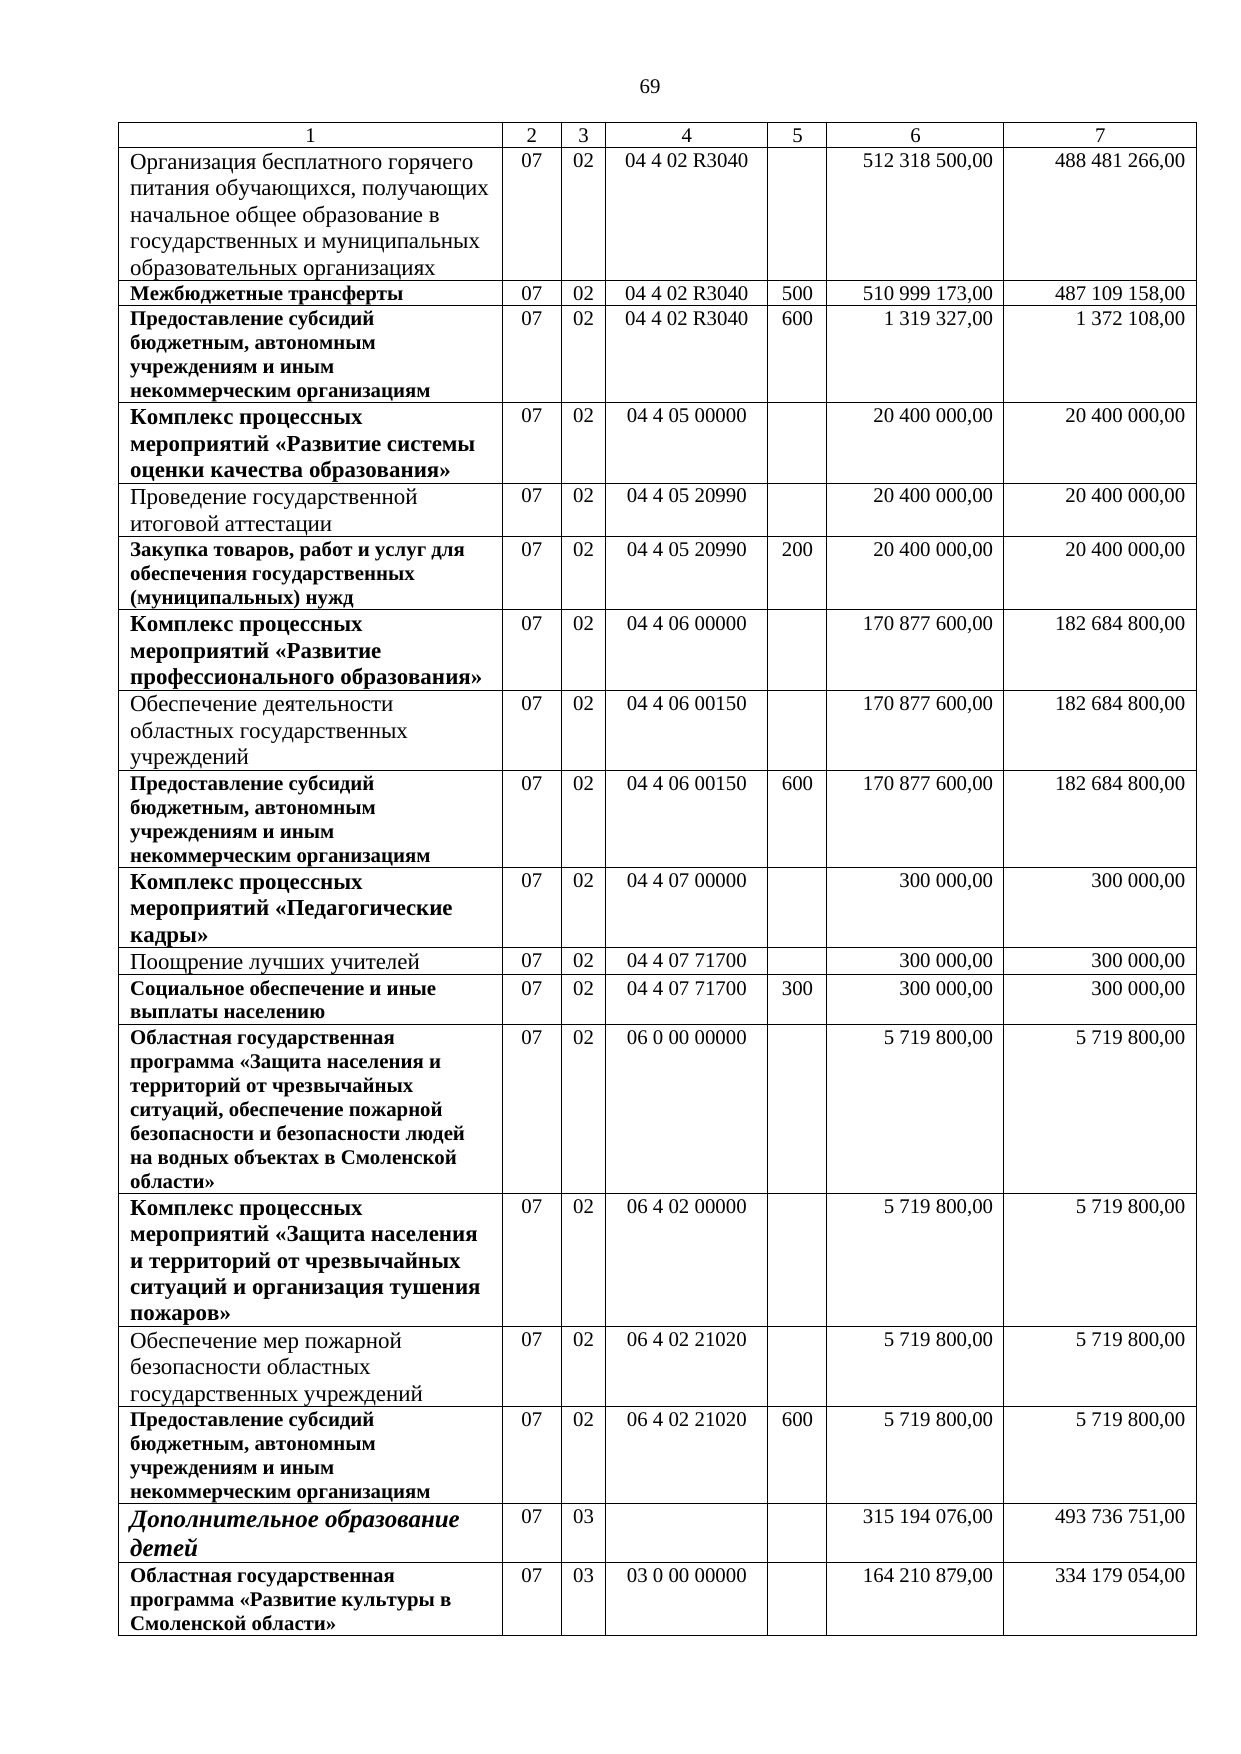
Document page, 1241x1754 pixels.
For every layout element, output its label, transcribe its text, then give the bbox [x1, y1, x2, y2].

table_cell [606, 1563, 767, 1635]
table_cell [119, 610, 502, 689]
table_header 3 [562, 123, 605, 147]
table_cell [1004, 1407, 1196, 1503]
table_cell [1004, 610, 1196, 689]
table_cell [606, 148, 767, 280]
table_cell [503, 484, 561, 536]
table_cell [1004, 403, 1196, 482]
table_header 7 [1004, 123, 1196, 147]
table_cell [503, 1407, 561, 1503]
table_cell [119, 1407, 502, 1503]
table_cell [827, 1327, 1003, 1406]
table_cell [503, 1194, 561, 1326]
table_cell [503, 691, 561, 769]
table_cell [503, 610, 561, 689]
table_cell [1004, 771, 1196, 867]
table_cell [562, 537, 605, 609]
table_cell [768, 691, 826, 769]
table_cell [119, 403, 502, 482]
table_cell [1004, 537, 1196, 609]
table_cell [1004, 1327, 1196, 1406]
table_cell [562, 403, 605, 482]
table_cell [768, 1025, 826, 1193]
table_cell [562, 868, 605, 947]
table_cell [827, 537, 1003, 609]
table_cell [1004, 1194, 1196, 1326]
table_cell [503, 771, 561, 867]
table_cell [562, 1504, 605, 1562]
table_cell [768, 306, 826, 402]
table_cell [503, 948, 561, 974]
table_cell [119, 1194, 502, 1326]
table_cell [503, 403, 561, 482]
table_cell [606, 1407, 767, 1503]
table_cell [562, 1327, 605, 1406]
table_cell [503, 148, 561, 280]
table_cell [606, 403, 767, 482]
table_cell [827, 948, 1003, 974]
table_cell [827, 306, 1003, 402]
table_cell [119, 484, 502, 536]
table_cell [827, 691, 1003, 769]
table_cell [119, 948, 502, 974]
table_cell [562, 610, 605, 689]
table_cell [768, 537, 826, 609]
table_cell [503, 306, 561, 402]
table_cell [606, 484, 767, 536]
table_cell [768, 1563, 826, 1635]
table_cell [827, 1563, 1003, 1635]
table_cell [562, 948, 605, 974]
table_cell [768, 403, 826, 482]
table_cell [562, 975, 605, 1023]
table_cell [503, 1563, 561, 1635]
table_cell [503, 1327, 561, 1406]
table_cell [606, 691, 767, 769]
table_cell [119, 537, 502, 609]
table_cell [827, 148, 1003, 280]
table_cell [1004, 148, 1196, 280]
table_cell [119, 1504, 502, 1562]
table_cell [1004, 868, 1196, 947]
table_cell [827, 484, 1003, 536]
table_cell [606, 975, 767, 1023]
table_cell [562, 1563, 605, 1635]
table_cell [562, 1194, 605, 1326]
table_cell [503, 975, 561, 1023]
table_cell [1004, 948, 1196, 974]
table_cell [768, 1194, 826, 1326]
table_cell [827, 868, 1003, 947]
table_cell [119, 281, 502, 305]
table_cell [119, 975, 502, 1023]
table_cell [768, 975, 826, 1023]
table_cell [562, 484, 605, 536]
table_header 4 [606, 123, 767, 147]
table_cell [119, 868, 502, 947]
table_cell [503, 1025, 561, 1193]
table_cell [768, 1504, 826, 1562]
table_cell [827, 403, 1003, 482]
table_header 2 [503, 123, 561, 147]
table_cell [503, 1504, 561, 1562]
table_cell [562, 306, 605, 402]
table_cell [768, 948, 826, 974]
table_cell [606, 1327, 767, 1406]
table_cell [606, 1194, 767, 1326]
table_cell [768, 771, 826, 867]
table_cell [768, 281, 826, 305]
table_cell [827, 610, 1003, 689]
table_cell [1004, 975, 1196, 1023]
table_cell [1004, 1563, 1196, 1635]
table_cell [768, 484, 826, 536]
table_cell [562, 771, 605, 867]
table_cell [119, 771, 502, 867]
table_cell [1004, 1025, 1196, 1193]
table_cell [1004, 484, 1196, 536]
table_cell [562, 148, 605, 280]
table_header 5 [768, 123, 826, 147]
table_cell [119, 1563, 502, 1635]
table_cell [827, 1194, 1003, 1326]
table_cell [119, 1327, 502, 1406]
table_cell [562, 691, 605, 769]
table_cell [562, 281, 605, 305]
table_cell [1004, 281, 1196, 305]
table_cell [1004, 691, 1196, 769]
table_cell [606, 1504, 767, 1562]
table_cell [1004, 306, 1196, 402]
table_header 1 [119, 123, 502, 147]
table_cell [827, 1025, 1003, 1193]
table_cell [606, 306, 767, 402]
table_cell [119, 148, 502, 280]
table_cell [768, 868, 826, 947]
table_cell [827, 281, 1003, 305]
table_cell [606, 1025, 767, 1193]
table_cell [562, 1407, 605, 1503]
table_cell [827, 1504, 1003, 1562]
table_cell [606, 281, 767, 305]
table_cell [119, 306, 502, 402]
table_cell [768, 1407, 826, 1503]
table_header 6 [827, 123, 1003, 147]
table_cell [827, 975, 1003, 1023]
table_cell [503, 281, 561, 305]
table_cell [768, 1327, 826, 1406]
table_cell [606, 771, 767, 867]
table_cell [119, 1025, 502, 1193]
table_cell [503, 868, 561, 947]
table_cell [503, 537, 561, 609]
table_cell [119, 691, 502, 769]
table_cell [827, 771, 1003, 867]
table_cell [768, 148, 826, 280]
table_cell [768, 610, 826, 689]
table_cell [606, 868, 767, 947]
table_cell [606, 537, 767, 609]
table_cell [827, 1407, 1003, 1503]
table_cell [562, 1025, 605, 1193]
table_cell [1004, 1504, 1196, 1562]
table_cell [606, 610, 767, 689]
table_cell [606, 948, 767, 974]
